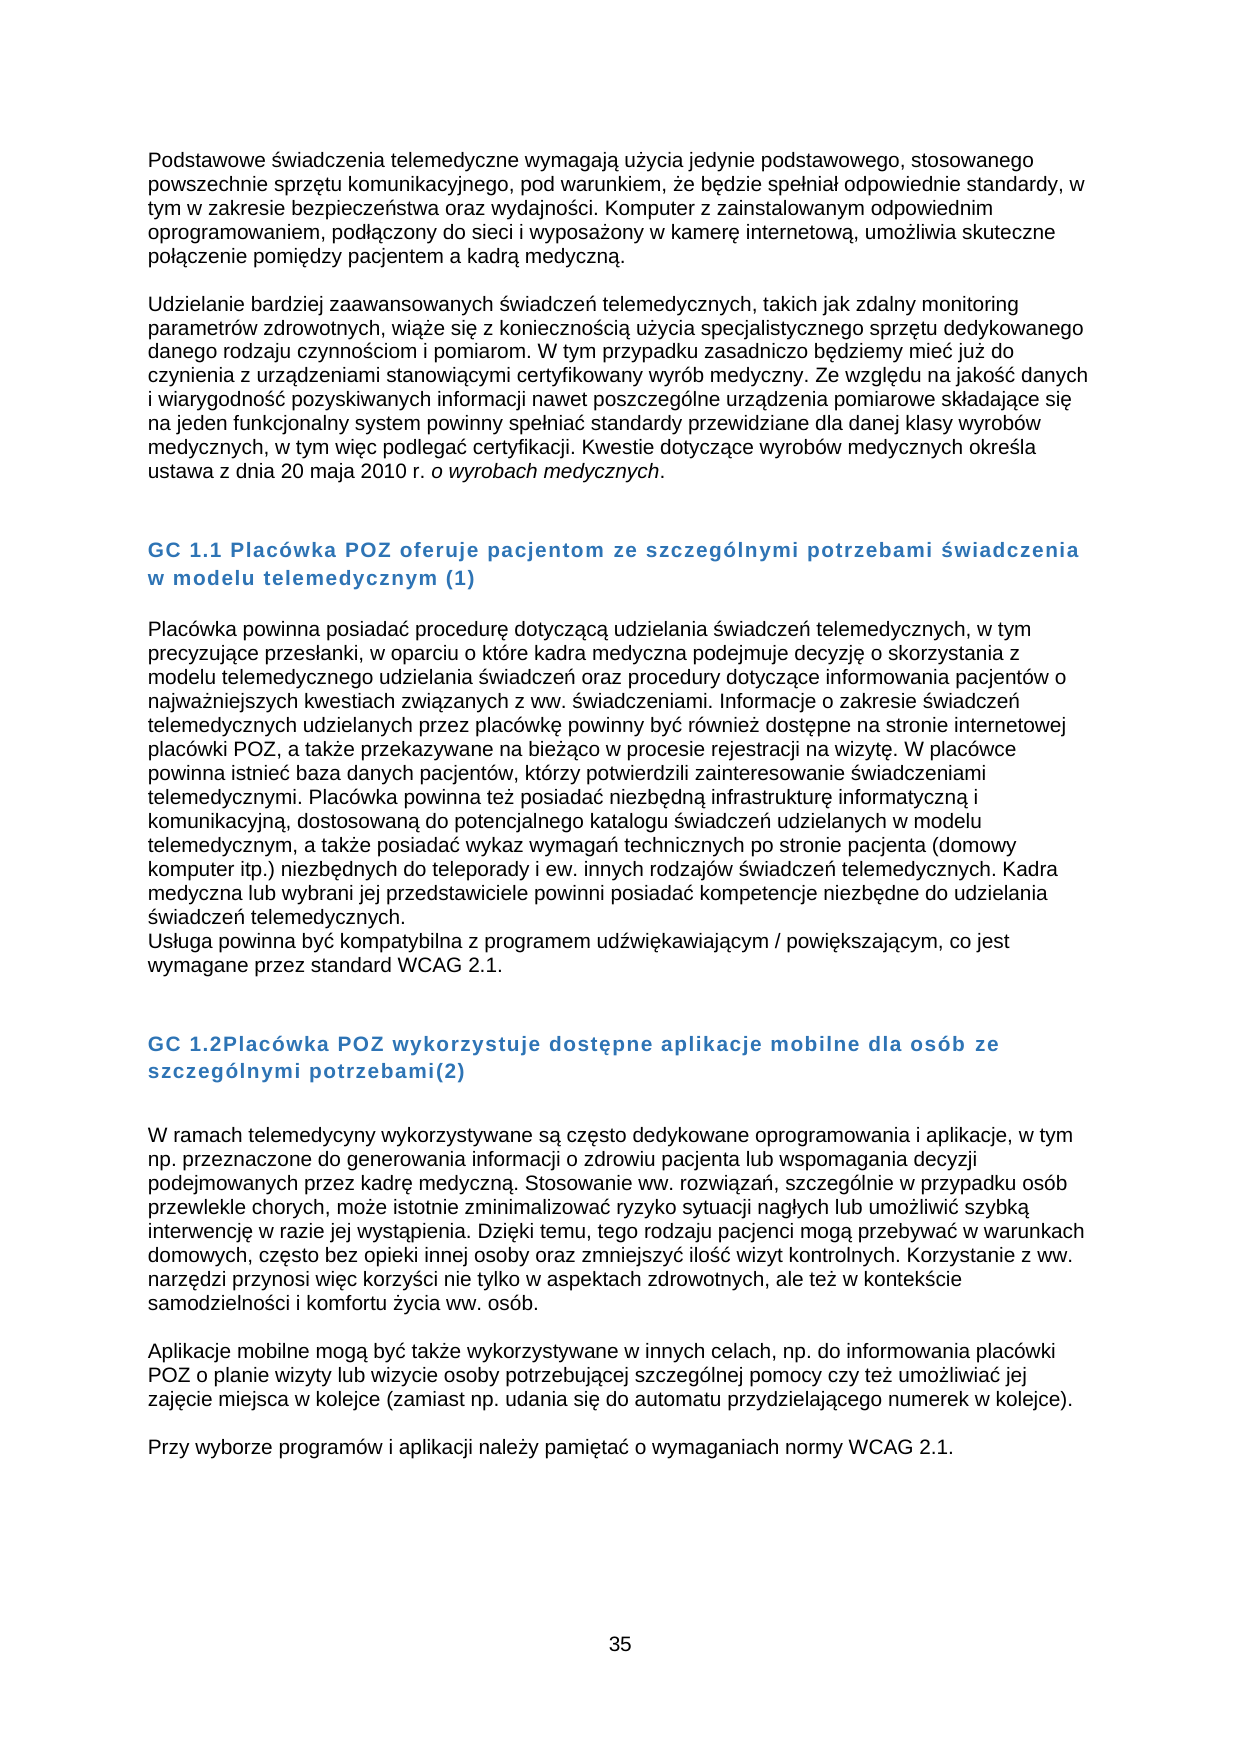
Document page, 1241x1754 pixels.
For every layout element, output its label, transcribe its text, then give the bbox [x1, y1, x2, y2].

text W ramach telemedycyny wykorzystywane są często dedykowane oprogramowania i aplikacje, w tym np. przeznaczone do generowania informacji o zdrowiu pacjenta lub wspomagania decyzji podejmowanych przez kadrę medyczną. Stosowanie ww. rozwiązań, szczególnie w przypadku osób przewlekle chorych, może istotnie zminimalizować ryzyko sytuacji nagłych lub umożliwić szybką interwencję w razie jej wystąpienia. Dzięki temu, tego rodzaju pacjenci mogą przebywać w warunkach domowych, często bez opieki innej osoby oraz zmniejszyć ilość wizyt kontrolnych. Korzystanie z ww. narzędzi przynosi więc korzyści nie tylko w aspektach zdrowotnych, ale też w kontekście samodzielności i komfortu życia ww. osób. [148, 1123, 1093, 1315]
text Aplikacje mobilne mogą być także wykorzystywane w innych celach, np. do informowania placówki POZ o planie wizyty lub wizycie osoby potrzebującej szczególnej pomocy czy też umożliwiać jej zajęcie miejsca w kolejce (zamiast np. udania się do automatu przydzielającego numerek w kolejce). [148, 1339, 1093, 1411]
text Przy wyborze programów i aplikacji należy pamiętać o wymaganiach normy WCAG 2.1. [148, 1435, 1093, 1459]
text Usługa powinna być kompatybilna z programem udźwiękawiającym / powiększającym, co jest wymagane przez standard WCAG 2.1. [148, 929, 1093, 977]
subtitle GC 1.1 Placówka POZ oferuje pacjentom ze szczególnymi potrzebami świadczenia w modelu telemedycznym (1) [148, 538, 1093, 590]
text Udzielanie bardziej zaawansowanych świadczeń telemedycznych, takich jak zdalny monitoring parametrów zdrowotnych, wiąże się z koniecznością użycia specjalistycznego sprzętu dedykowanego danego rodzaju czynnościom i pomiarom. W tym przypadku zasadniczo będziemy mieć już do czynienia z urządzeniami stanowiącymi certyfikowany wyrób medyczny. Ze względu na jakość danych i wiarygodność pozyskiwanych informacji nawet poszczególne urządzenia pomiarowe składające się na jeden funkcjonalny system powinny spełniać standardy przewidziane dla danej klasy wyrobów medycznych, w tym więc podlegać certyfikacji. Kwestie dotyczące wyrobów medycznych określa ustawa z dnia 20 maja 2010 r. o wyrobach medycznych. [148, 291, 1093, 483]
text Podstawowe świadczenia telemedyczne wymagają użycia jedynie podstawowego, stosowanego powszechnie sprzętu komunikacyjnego, pod warunkiem, że będzie spełniał odpowiednie standardy, w tym w zakresie bezpieczeństwa oraz wydajności. Komputer z zainstalowanym odpowiednim oprogramowaniem, podłączony do sieci i wyposażony w kamerę internetową, umożliwia skuteczne połączenie pomiędzy pacjentem a kadrą medyczną. [148, 148, 1093, 267]
text Placówka powinna posiadać procedurę dotyczącą udzielania świadczeń telemedycznych, w tym precyzujące przesłanki, w oparciu o które kadra medyczna podejmuje decyzję o skorzystania z modelu telemedycznego udzielania świadczeń oraz procedury dotyczące informowania pacjentów o najważniejszych kwestiach związanych z ww. świadczeniami. Informacje o zakresie świadczeń telemedycznych udzielanych przez placówkę powinny być również dostępne na stronie internetowej placówki POZ, a także przekazywane na bieżąco w procesie rejestracji na wizytę. W placówce powinna istnieć baza danych pacjentów, którzy potwierdzili zainteresowanie świadczeniami telemedycznymi. Placówka powinna też posiadać niezbędną infrastrukturę informatyczną i komunikacyjną, dostosowaną do potencjalnego katalogu świadczeń udzielanych w modelu telemedycznym, a także posiadać wykaz wymagań technicznych po stronie pacjenta (domowy komputer itp.) niezbędnych do teleporady i ew. innych rodzajów świadczeń telemedycznych. Kadra medyczna lub wybrani jej przedstawiciele powinni posiadać kompetencje niezbędne do udzielania świadczeń telemedycznych. [148, 617, 1093, 929]
subtitle GC 1.2Placówka POZ wykorzystuje dostępne aplikacje mobilne dla osób ze szczególnymi potrzebami(2) [148, 1032, 1093, 1083]
